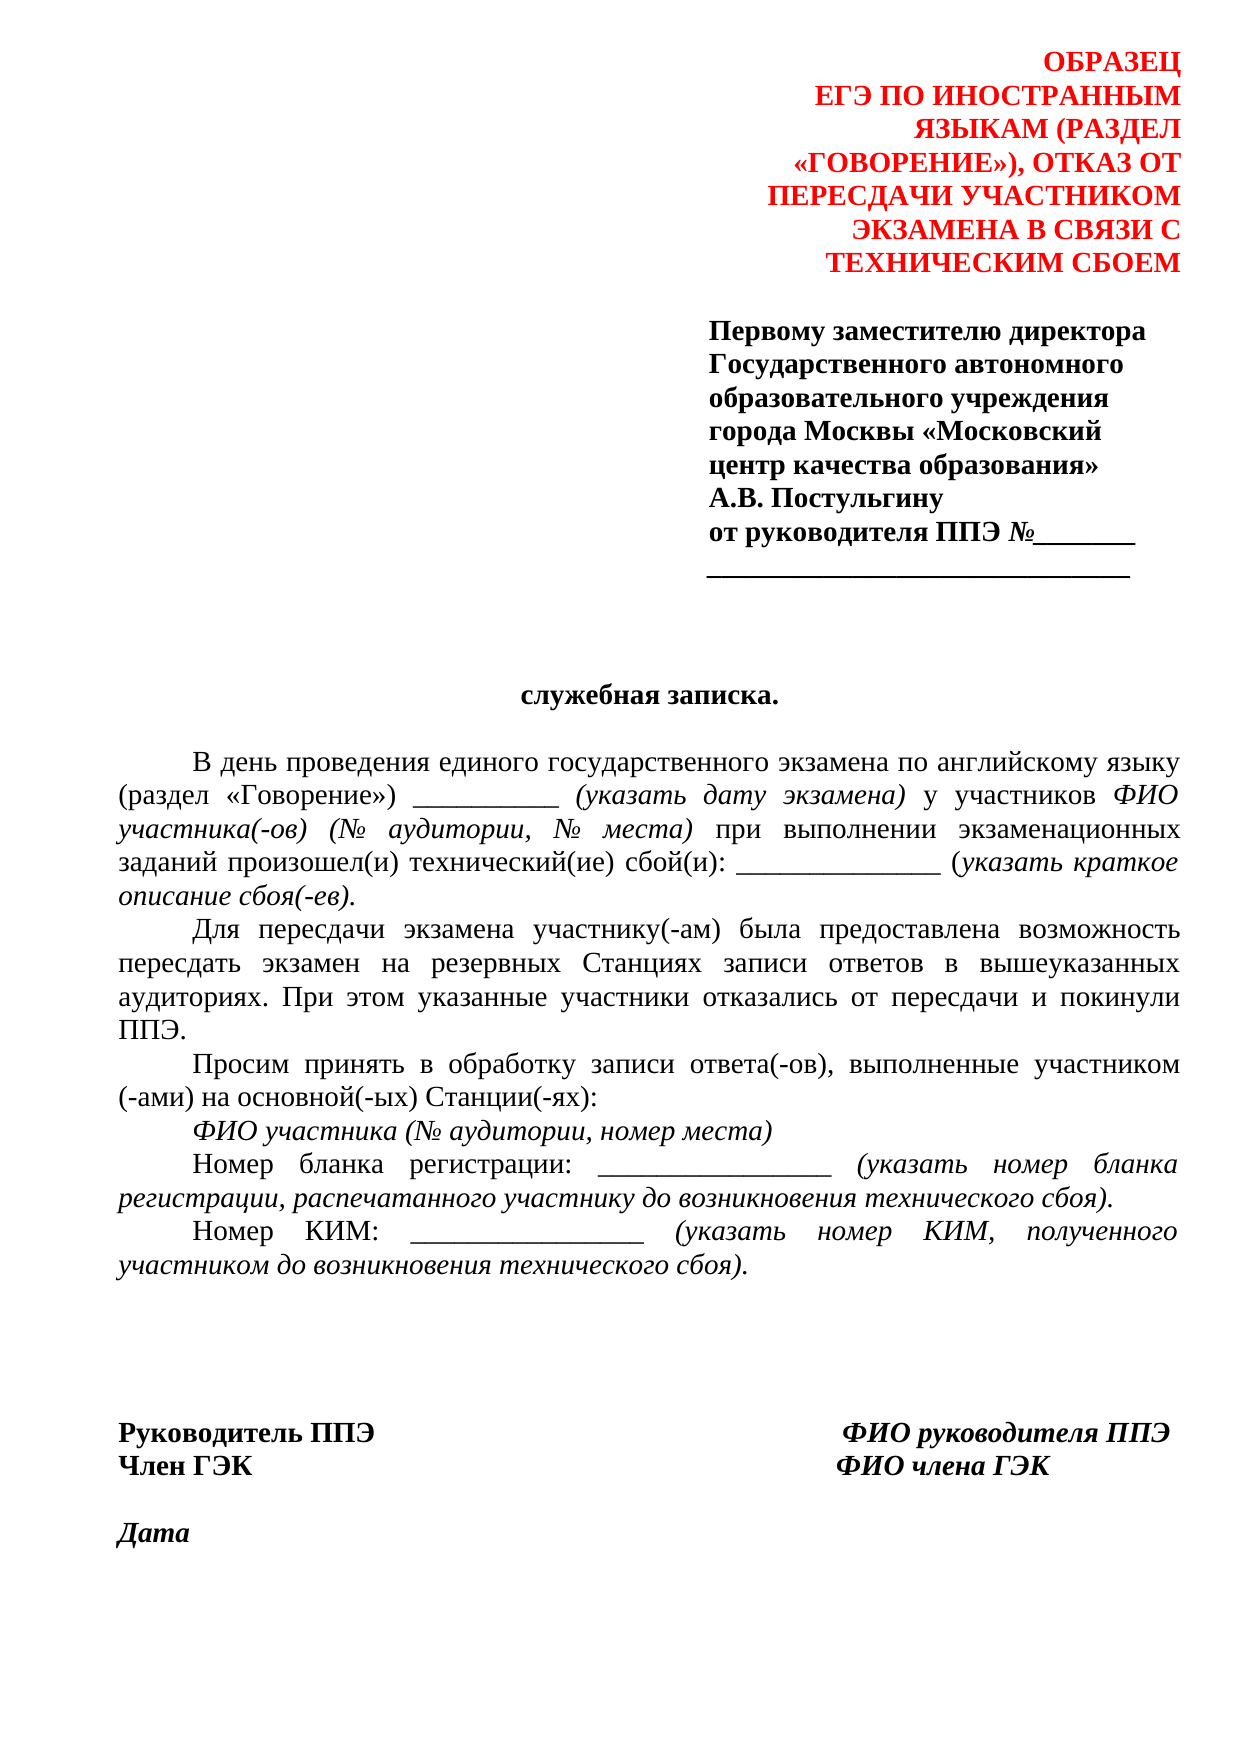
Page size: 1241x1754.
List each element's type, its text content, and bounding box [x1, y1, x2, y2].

text ОБРАЗЕЦ [709, 44, 1181, 78]
text Номер бланка регистрации: ________________ (указать номер бланка регистрации, распечатанного участнику до возникновения технического сбоя). [118, 1146, 1181, 1213]
text ЕГЭ ПО ИНОСТРАННЫМ ЯЗЫКАМ (РАЗДЕЛ «ГОВОРЕНИЕ»), ОТКАЗ ОТ ПЕРЕСДАЧИ УЧАСТНИКОМ ЭКЗАМЕНА В СВЯЗИ С ТЕХНИЧЕСКИМ СБОЕМ [709, 78, 1181, 279]
text Для пересдачи экзамена участнику(-ам) была предоставлена возможность пересдать экзамен на резервных Станциях записи ответов в вышеуказанных аудиториях. При этом указанные участники отказались от пересдачи и покинули ППЭ. [118, 912, 1181, 1046]
text А.В. Постульгину [709, 480, 1181, 514]
text служебная записка. [118, 677, 1181, 710]
text _____________________________ [709, 547, 1181, 581]
text Просим принять в обработку записи ответа(-ов), выполненные участником (-ами) на основной(-ых) Станции(-ях): [118, 1046, 1181, 1113]
text от руководителя ППЭ №_______ [709, 514, 1181, 547]
text Дата [118, 1515, 1181, 1549]
text Член ГЭК ФИО члена ГЭК [118, 1448, 1181, 1482]
text Номер КИМ: ________________ (указать номер КИМ, полученного участником до возникновения технического сбоя). [118, 1213, 1181, 1281]
text Руководитель ППЭ ФИО руководителя ППЭ [118, 1415, 1181, 1448]
text ФИО участника (№ аудитории, номер места) [118, 1113, 1181, 1146]
text Первому заместителю директора Государственного автономного образовательного учреждения города Москвы «Московский центр качества образования» [709, 313, 1181, 480]
text В день проведения единого государственного экзамена по английскому языку (раздел «Говорение») __________ (указать дату экзамена) у участников ФИО участника(-ов) (№ аудитории, № места) при выполнении экзаменационных заданий произошел(и) технический(ие) сбой(и): ______________ (указать краткое описание сбоя(-ев). [118, 744, 1181, 912]
